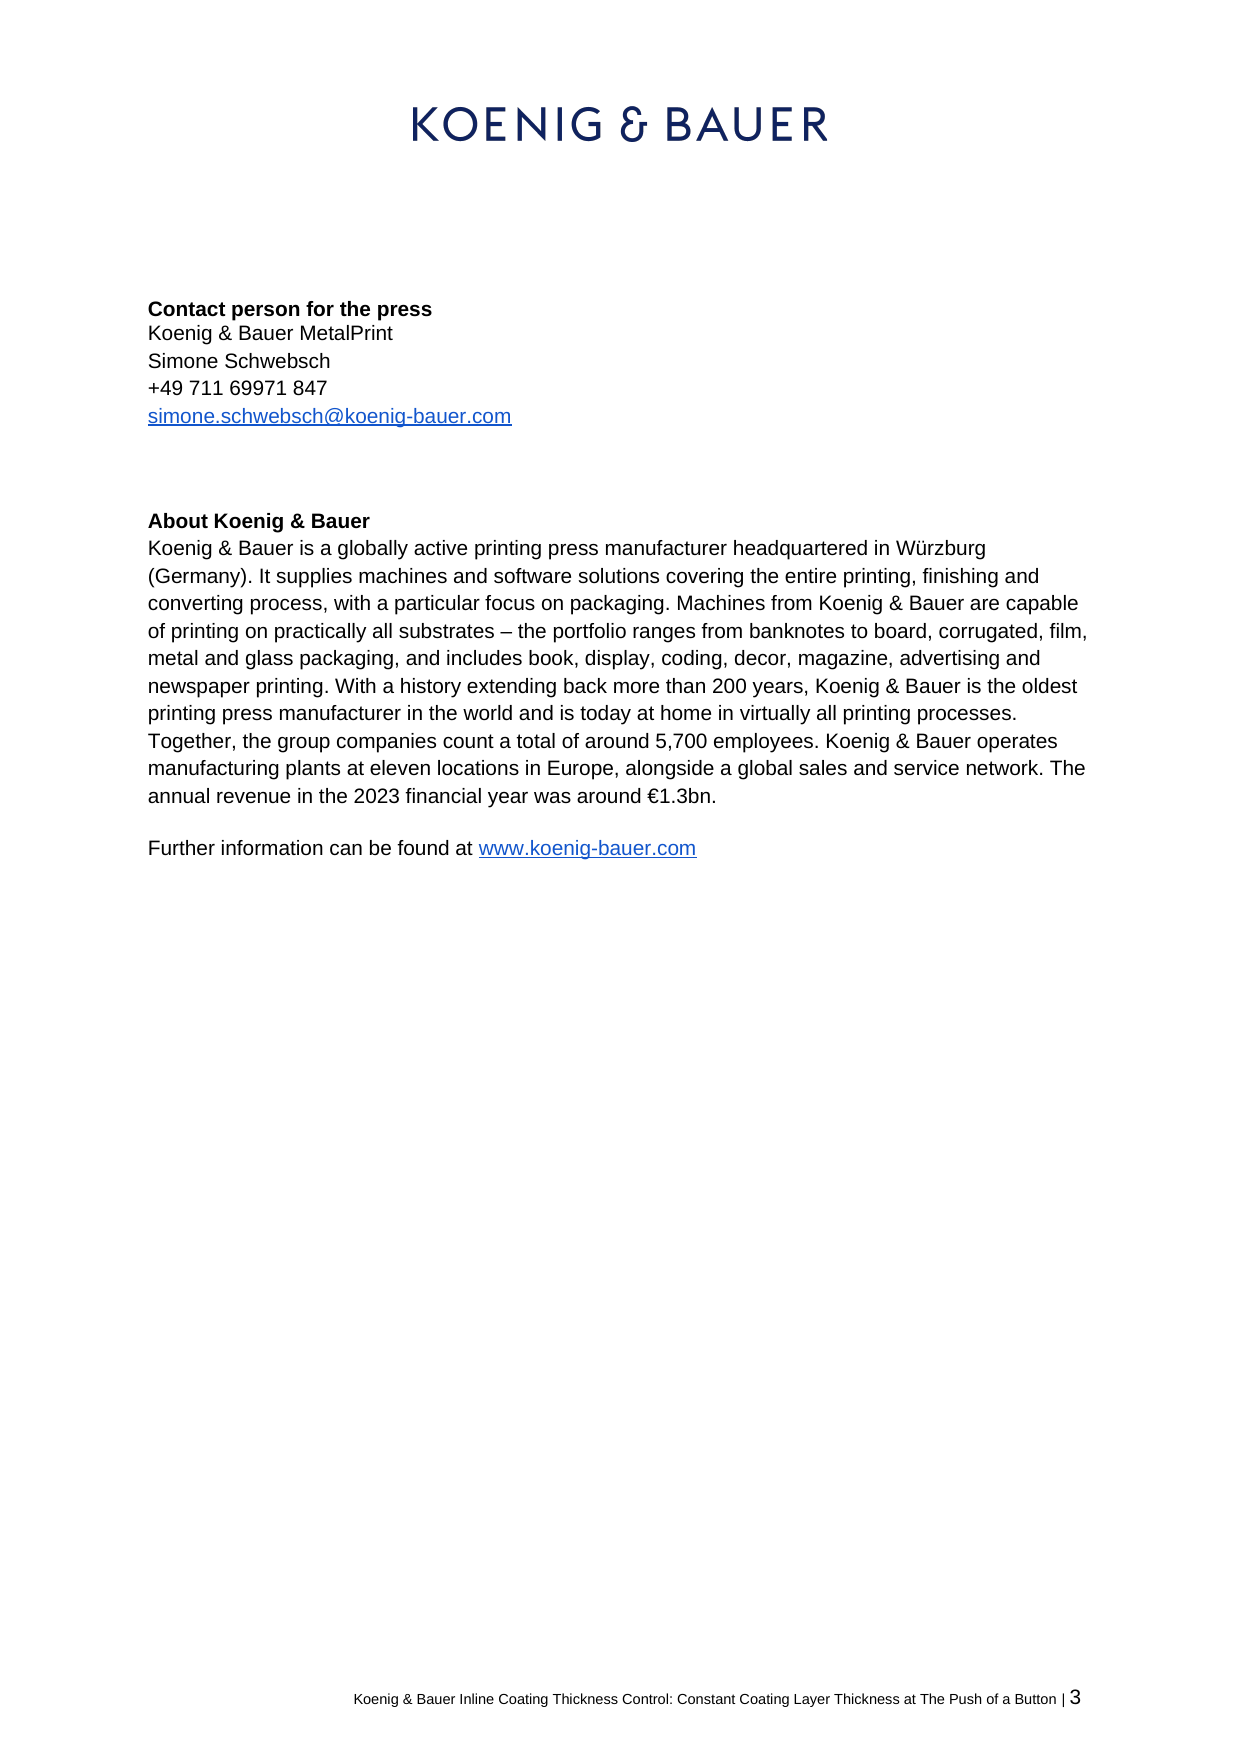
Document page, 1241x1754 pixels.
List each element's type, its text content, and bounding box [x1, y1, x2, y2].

text Further information can be found at www.koenig-bauer.com [148, 836, 1092, 860]
picture [413, 106, 828, 142]
subtitle Contact person for the press [148, 297, 1092, 321]
text Koenig & Bauer MetalPrint Simone Schwebsch +49 711 69971 847 simone.schwebsch@koenig-bauer.com [148, 321, 1092, 427]
text About Koenig & Bauer Koenig & Bauer is a globally active printing press manufacturer headquartered in Würzburg (Germany). It supplies machines and software solutions covering the entire printing, finishing and converting process, with a particular focus on packaging. Machines from Koenig & Bauer are capable of printing on practically all substrates – the portfolio ranges from banknotes to board, corrugated, film, metal and glass packaging, and includes book, display, coding, decor, magazine, advertising and newspaper printing. With a history extending back more than 200 years, Koenig & Bauer is the oldest printing press manufacturer in the world and is today at home in virtually all printing processes. Together, the group companies count a total of around 5,700 employees. Koenig & Bauer operates manufacturing plants at eleven locations in Europe, alongside a global sales and service network. The annual revenue in the 2023 financial year was around €1.3bn. [148, 508, 1092, 807]
